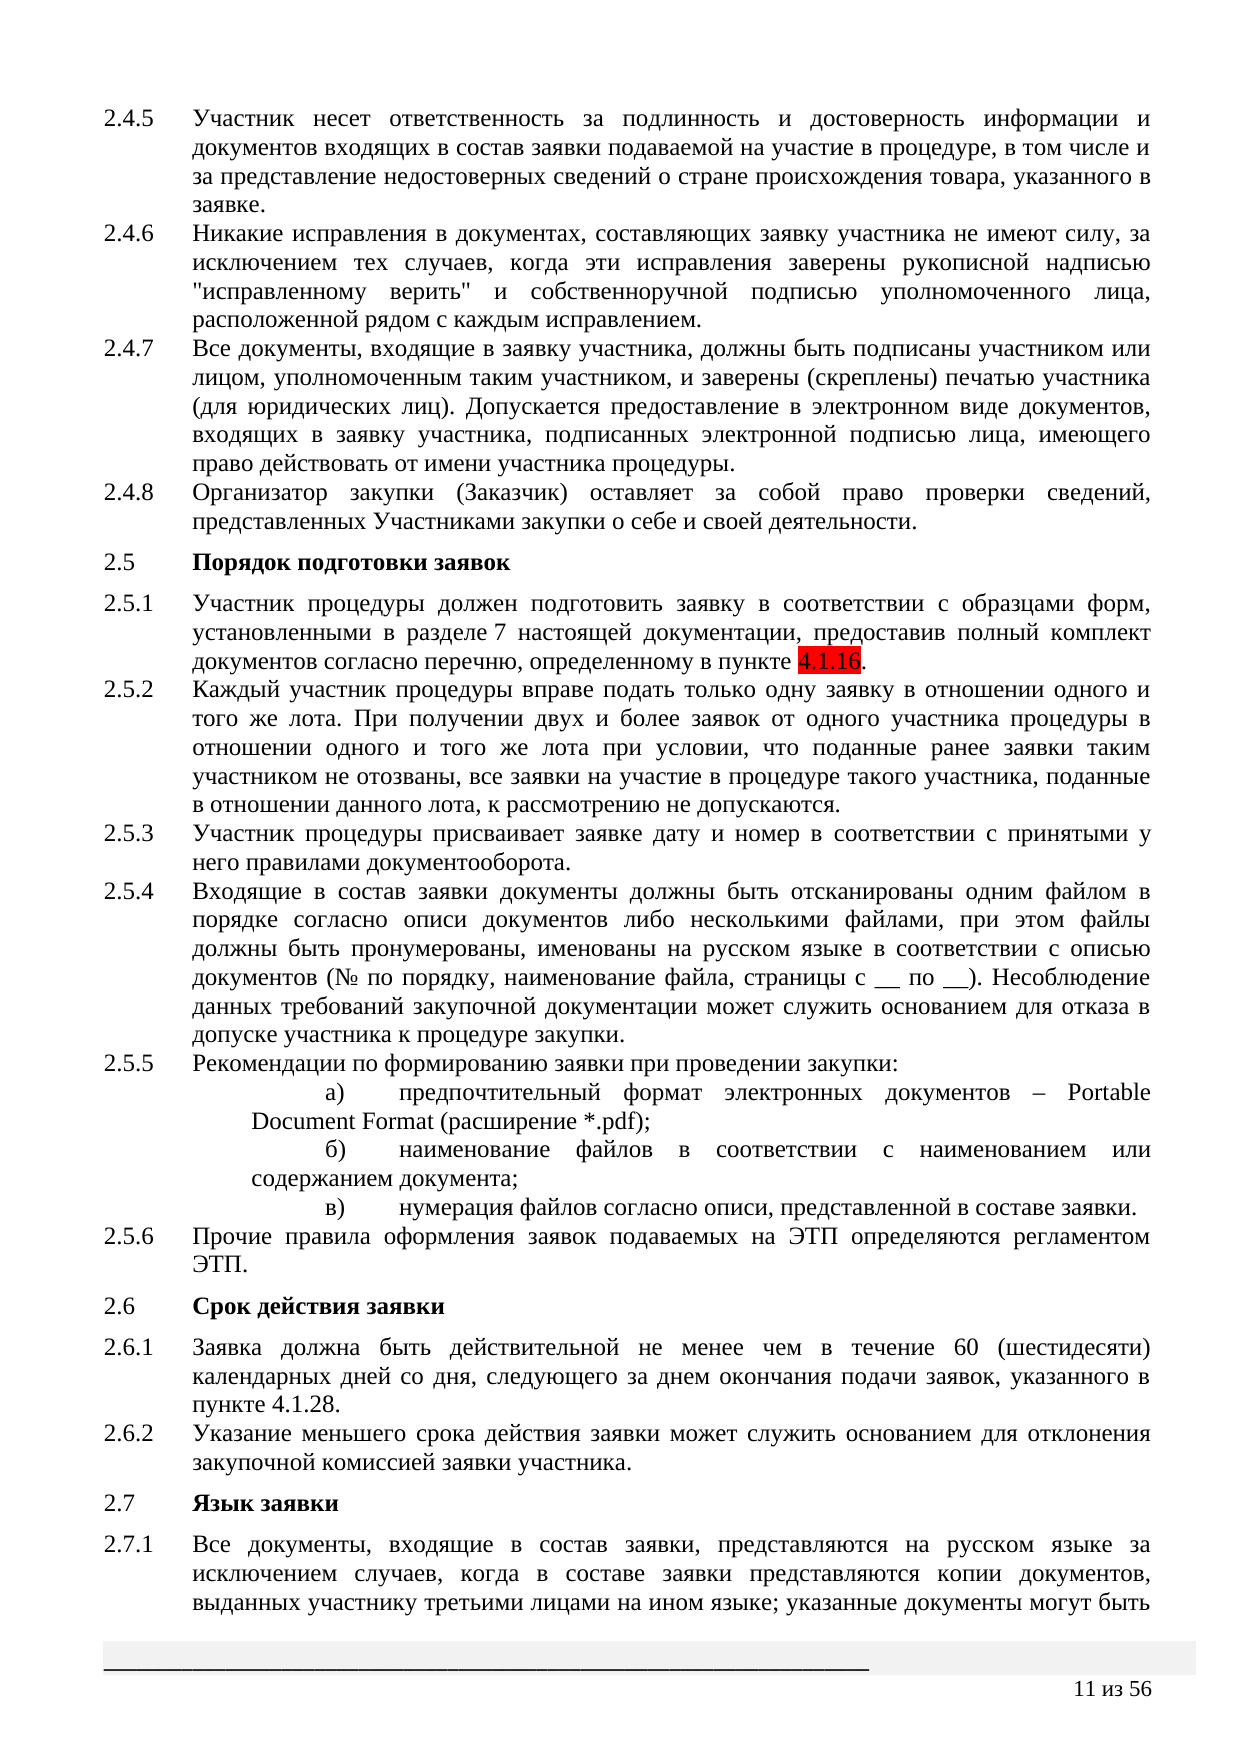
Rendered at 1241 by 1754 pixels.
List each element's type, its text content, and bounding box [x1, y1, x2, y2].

text Заявка должна быть действительной не менее чем в течение 60 (шестидесяти) календарных дней со дня, следующего за днем окончания подачи заявок, указанного в пункте 4.1.22. [103, 1332, 1152, 1418]
text Все документы, входящие в заявку участника, должны быть подписаны участником или лицом, уполномоченным таким участником, и заверены (скреплены) печатью участника (для юридических лиц). Допускается предоставление в электронном виде документов, входящих в заявку участника, подписанных электронной подписью лица, имеющего право действовать от имени участника процедуры. [103, 333, 1152, 477]
text Участник процедуры присваивает заявке дату и номер в соответствии с принятыми у него правилами документооборота. [103, 818, 1152, 876]
subtitle Срок действия заявки [103, 1291, 1152, 1319]
text нумерация файлов согласно описи, представленной в составе заявки. [251, 1192, 1152, 1221]
text Никакие исправления в документах, составляющих заявку участника не имеют силу, за исключением тех случаев, когда эти исправления заверены рукописной надписью "исправленному верить" и собственноручной подписью уполномоченного лица, расположенной рядом с каждым исправлением. [103, 218, 1152, 333]
text наименование файлов в соответствии с наименованием или содержанием документа; [251, 1134, 1152, 1192]
text Участник процедуры должен подготовить заявку в соответствии с образцами форм, установленными в разделе 7 настоящей документации, предоставив полный комплект документов согласно перечню, определенному в пункте 4.1.14. [103, 588, 1152, 674]
subtitle Порядок подготовки заявок [103, 547, 1152, 576]
text Рекомендации по формированию заявки при проведении закупки: [103, 1048, 1152, 1077]
subtitle Язык заявки [103, 1488, 1152, 1517]
text Прочие правила оформления заявок подаваемых на ЭТП определяются регламентом ЭТП. [103, 1221, 1152, 1278]
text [103, 1529, 1152, 1616]
text Указание меньшего срока действия заявки может служить основанием для отклонения закупочной комиссией заявки участника. [103, 1418, 1152, 1476]
text Участник несет ответственность за подлинность и достоверность информации и документов входящих в состав заявки подаваемой на участие в процедуре, в том числе и за представление недостоверных сведений о стране происхождения товара, указанного в заявке. [103, 103, 1152, 218]
text Входящие в состав заявки документы должны быть отсканированы одним файлом в порядке согласно описи документов либо несколькими файлами, при этом файлы должны быть пронумерованы, именованы на русском языке в соответствии с описью документов (№ по порядку, наименование файла, страницы с __ по __). Несоблюдение данных требований закупочной документации может служить основанием для отказа в допуске участника к процедуре закупки. [103, 876, 1152, 1048]
text предпочтительный формат электронных документов – Portable Document Format (расширение *.pdf); [251, 1077, 1152, 1134]
text Организатор закупки (Заказчик) оставляет за собой право проверки сведений, представленных Участниками закупки о себе и своей деятельности. [103, 477, 1152, 534]
text Каждый участник процедуры вправе подать только одну заявку в отношении одного и того же лота. При получении двух и более заявок от одного участника процедуры в отношении одного и того же лота при условии, что поданные ранее заявки таким участником не отозваны, все заявки на участие в процедуре такого участника, поданные в отношении данного лота, к рассмотрению не допускаются. [103, 674, 1152, 818]
